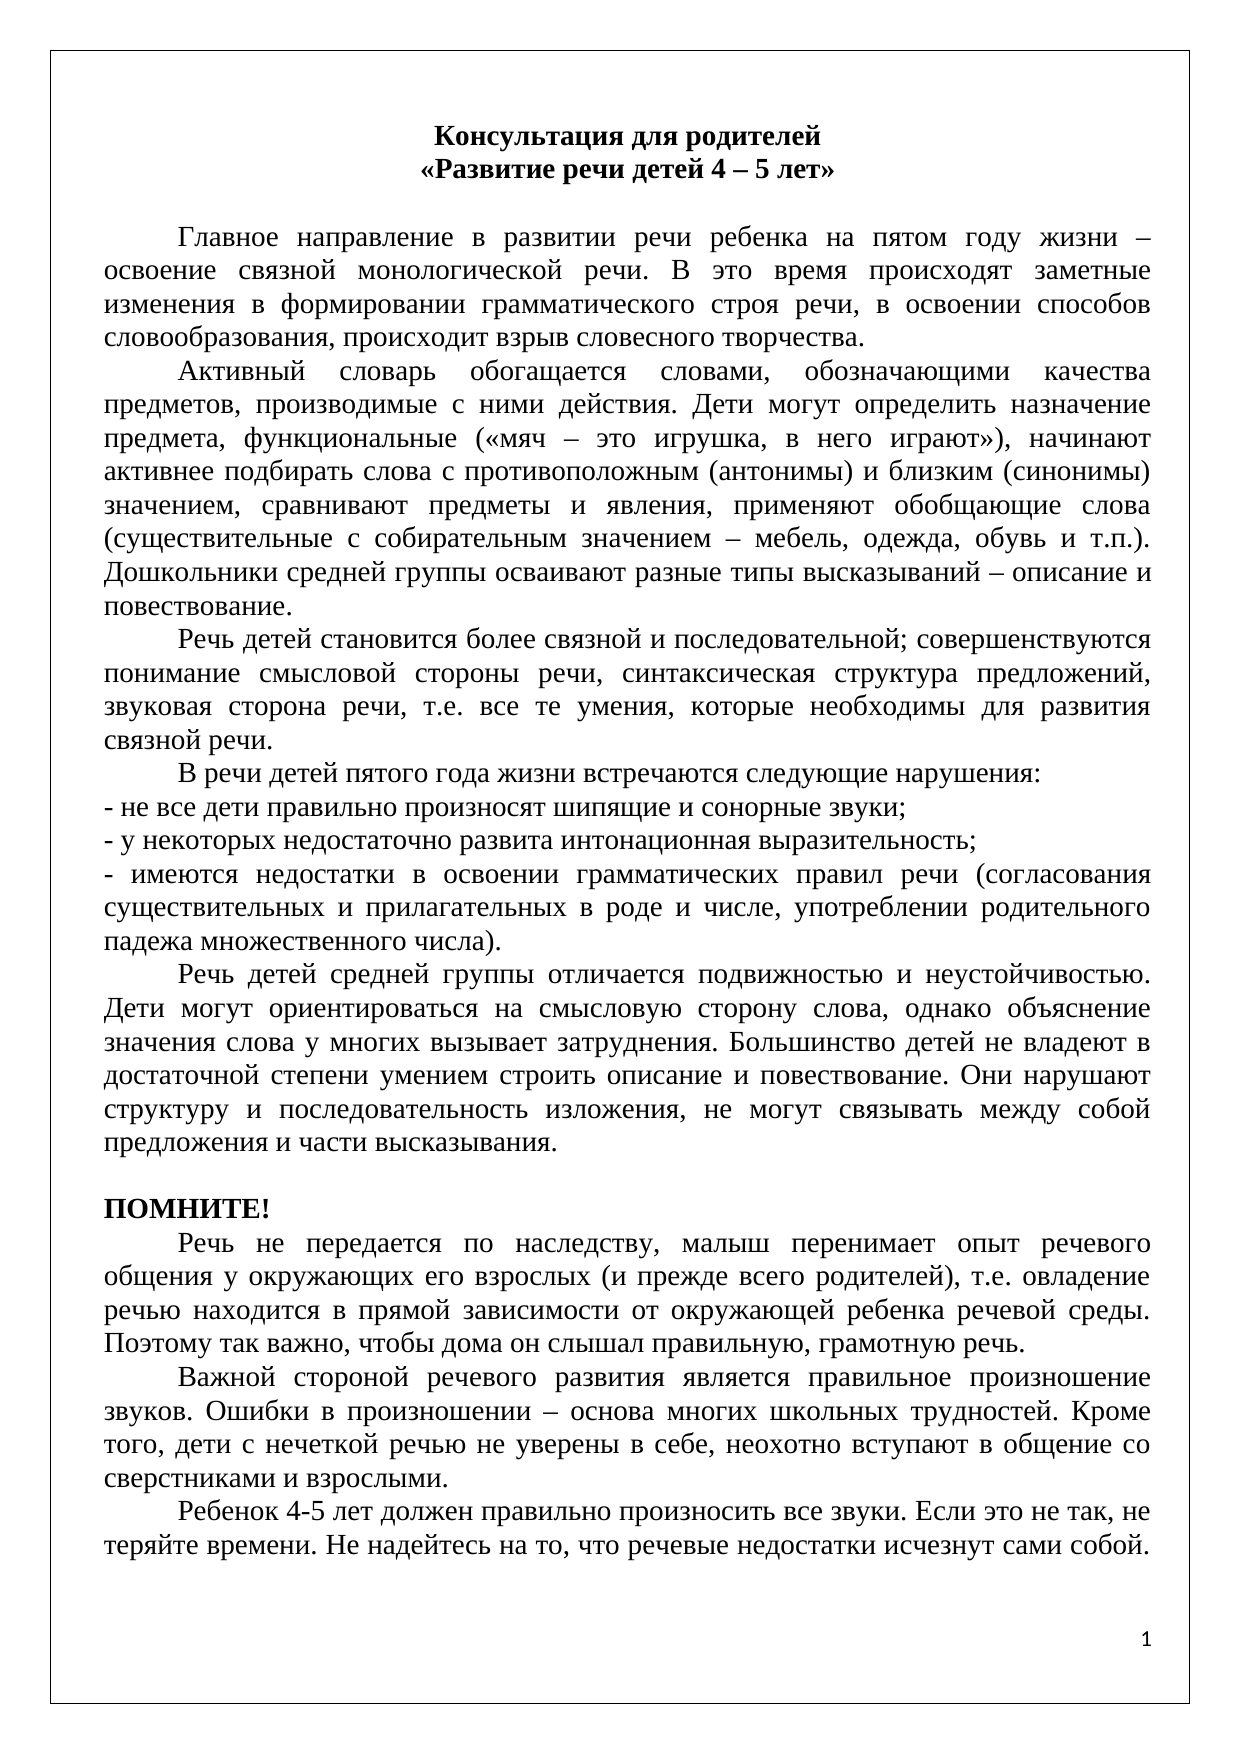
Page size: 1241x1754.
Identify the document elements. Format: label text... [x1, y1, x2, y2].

text Консультация для родителей [103, 118, 1152, 152]
text Речь детей становится более связной и последовательной; совершенствуются понимание смысловой стороны речи, синтаксическая структура предложений, звуковая сторона речи, т.е. все те умения, которые необходимы для развития связной речи. [103, 621, 1152, 755]
text Главное направление в развитии речи ребенка на пятом году жизни – освоение связной монологической речи. В это время происходят заметные изменения в формировании грамматического строя речи, в освоении способов словообразования, происходит взрыв словесного творчества. [103, 219, 1152, 353]
text - имеются недостатки в освоении грамматических правил речи (согласования существительных и прилагательных в роде и числе, употреблении родительного падежа множественного числа). [103, 856, 1152, 957]
text - у некоторых недостаточно развита интонационная выразительность; [103, 822, 1152, 856]
text Речь не передается по наследству, малыш перенимает опыт речевого общения у окружающих его взрослых (и прежде всего родителей), т.е. овладение речью находится в прямой зависимости от окружающей ребенка речевой среды. Поэтому так важно, чтобы дома он слышал правильную, грамотную речь. [103, 1225, 1152, 1359]
text Активный словарь обогащается словами, обозначающими качества предметов, производимые с ними действия. Дети могут определить назначение предмета, функциональные («мяч – это игрушка, в него играют»), начинают активнее подбирать слова с противоположным (антонимы) и близким (синонимы) значением, сравнивают предметы и явления, применяют обобщающие слова (существительные с собирательным значением – мебель, одежда, обувь и т.п.). Дошкольники средней группы осваивают разные типы высказываний – описание и повествование. [103, 353, 1152, 621]
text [103, 1493, 1152, 1560]
text Важной стороной речевого развития является правильное произношение звуков. Ошибки в произношении – основа многих школьных трудностей. Кроме того, дети с нечеткой речью не уверены в себе, неохотно вступают в общение со сверстниками и взрослыми. [103, 1359, 1152, 1493]
text «Развитие речи детей 4 – 5 лет» [103, 152, 1152, 185]
text ПОМНИТЕ! [103, 1191, 1152, 1225]
text Речь детей средней группы отличается подвижностью и неустойчивостью. Дети могут ориентироваться на смысловую сторону слова, однако объяснение значения слова у многих вызывает затруднения. Большинство детей не владеют в достаточной степени умением строить описание и повествование. Они нарушают структуру и последовательность изложения, не могут связывать между собой предложения и части высказывания. [103, 957, 1152, 1158]
text В речи детей пятого года жизни встречаются следующие нарушения: [103, 755, 1152, 789]
text - не все дети правильно произносят шипящие и сонорные звуки; [103, 789, 1152, 822]
